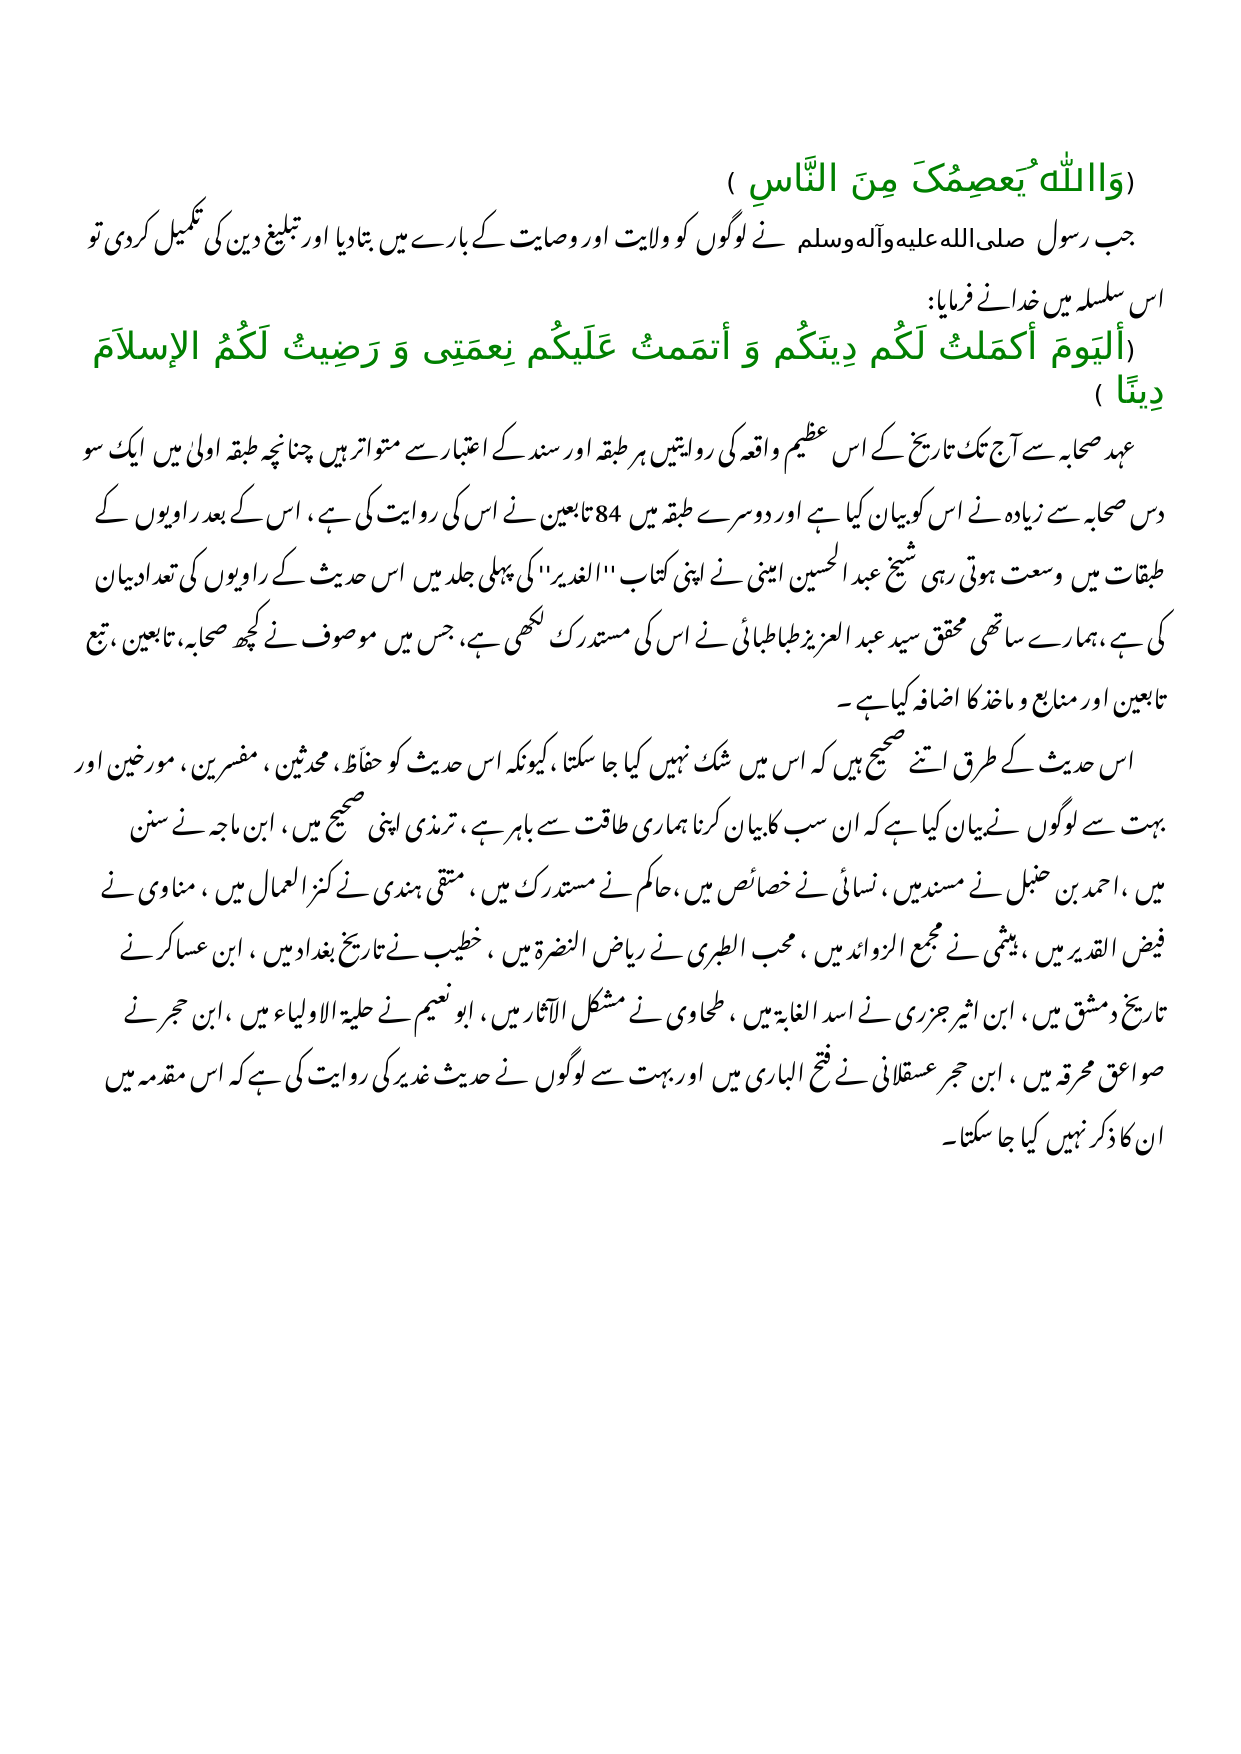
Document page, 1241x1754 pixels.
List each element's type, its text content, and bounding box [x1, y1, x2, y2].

text اس حدیث کے طرق اتنے صحیح ہیں کہ اس میں شک نہیں کیا جا سکتا ،کیونکہ اس حدیث کو حفاّظ، محدثین ، مفسرین ، مورخین اور بہت سے لوگوں نے بیان کیا ہے کہ ان سب کابیان کرنا ہماری طاقت سے باہر ہے ، ترمذی اپنی صحیح میں ، ابن ماجہ نے سنن میں ،احمد بن حنبل نے مسندمیں ، نسائی نے خصائص میں ،حاکم نے مستدرک میں ، متقی ہندی نے کنز العمال میں ، مناوی نے فیض القدیر میں ، ہیثمی نے مجمع الزوائد میں ، محب الطبری نے ریاض النضرة میں ، خطیب نے تاریخ بغداد میں ، ابن عساکر نے تاریخ دمشق میں ، ابن اثیر جزری نے اسد الغابة میں ، طحاوی نے مشکل الآثار میں ، ابو نعیم نے حلیة الاولیاء میں ،ابن حجر نے صواعق محرقہ میں ، ابن حجر عسقلانی نے فتح الباری میں اور بہت سے لوگوں نے حدیث غدیر کی روایت کی ہے کہ اس مقدمہ میں ان کا ذکر نہیں کیا جا سکتا۔ [75, 725, 1165, 1162]
text (وَاﷲ ُیَعصِمُکَ مِنَ النَّاسِ ) [75, 156, 1165, 200]
text عہد صحابہ سے آج تک تاریخ کے اس عظیم واقعہ کی روایتیں ہر طبقہ اور سند کے اعتبار سے متواتر ہیں چنانچہ طبقہ اولیٰ میں ایک سو دس صحابہ سے زیادہ نے اس کو بیان کیا ہے اور دوسرے طبقہ میں 84 تابعین نے اس کی روایت کی ہے ، اس کے بعد راویوں کے طبقات میں وسعت ہوتی رہی شیخ عبد الحسین امینی نے اپنی کتاب ''الغدیر'' کی پہلی جلد میں اس حدیث کے راویوں کی تعداد بیان کی ہے ،ہمارے ساتھی محقق سید عبد العزیزطباطبائی نے اس کی مستدرک لکھی ہے، جس میں موصوف نے کچھ صحابہ، تابعین ، تبع تابعین اور منابع و ماخذ کا اضافہ کیاہے ۔ [75, 412, 1165, 725]
text جب رسول صلى‌الله‌عليه‌وآله‌وسلم نے لوگوں کو ولایت اور وصایت کے بارے میں بتادیا اور تبلیغ دین کی تکمیل کردی تو اس سلسلہ میں خدانے فرمایا: [75, 200, 1165, 325]
text (ألیَومَ أکمَلتُ لَکُم دِینَکُم وَ أتمَمتُ عَلَیکُم نِعمَتِی وَ رَضِیتُ لَکُمُ الإسلاَمَ دِینًا ) [75, 325, 1165, 412]
